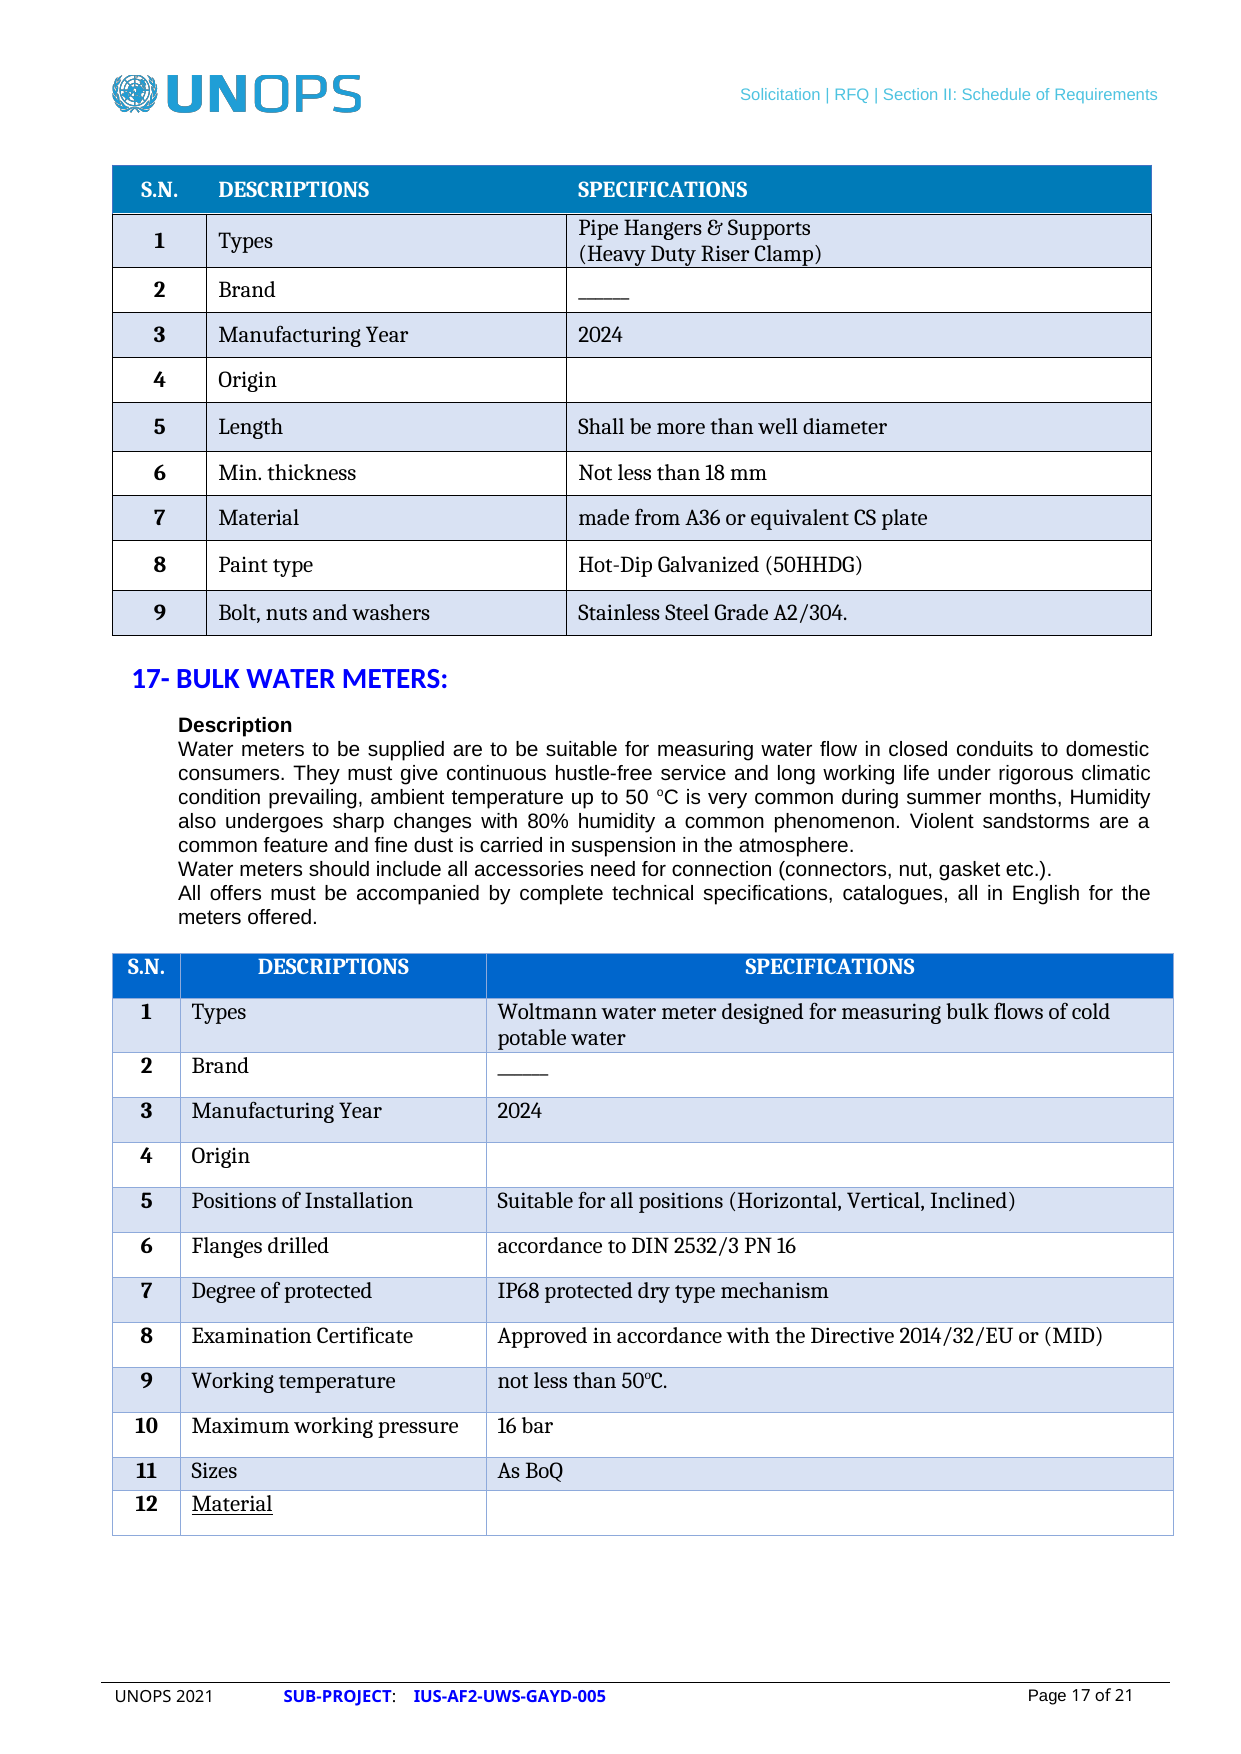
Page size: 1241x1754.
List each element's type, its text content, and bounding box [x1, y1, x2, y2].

table_cell 5 [113, 403, 206, 451]
table_cell accordance to DIN 2532/3 PN 16 [487, 1233, 1173, 1277]
table_cell Brand [207, 268, 566, 312]
table_header SPECIFICATIONS [567, 166, 1151, 213]
table_cell Manufacturing Year [207, 313, 566, 357]
table_cell ______ [567, 268, 1151, 312]
table_cell Types [207, 215, 566, 267]
table_cell [567, 358, 1151, 402]
table_cell 11 [113, 1458, 180, 1490]
table_cell [487, 1143, 1173, 1187]
table_cell Suitable for all positions (Horizontal, Vertical, Inclined) [487, 1188, 1173, 1232]
text 17- BULK WATER METERS: [131, 660, 1152, 695]
table_cell Shall be more than well diameter [567, 403, 1151, 451]
table_header DESCRIPTIONS [207, 166, 567, 213]
table_cell 1 [113, 999, 180, 1052]
table_cell Maximum working pressure [181, 1413, 486, 1457]
table_cell 2 [113, 1053, 180, 1097]
table_cell made from A36 or equivalent CS plate [567, 496, 1151, 540]
table_cell Flanges drilled [181, 1233, 486, 1277]
table_cell Brand [181, 1053, 486, 1097]
table_cell Origin [181, 1143, 486, 1187]
table_cell 2024 [487, 1098, 1173, 1142]
text Water meters should include all accessories need for connection (connectors, nut, gasket etc.). [178, 857, 1152, 881]
table_cell Degree of protected [181, 1278, 486, 1322]
table_cell 10 [113, 1413, 180, 1457]
table_header S.N. [113, 954, 180, 998]
table_cell [487, 1491, 1173, 1535]
table_cell 6 [113, 1233, 180, 1277]
table_cell 2 [113, 268, 206, 312]
table_cell Length [207, 403, 566, 451]
table_cell 8 [113, 1323, 180, 1367]
table_cell Examination Certificate [181, 1323, 486, 1367]
table_cell Types [181, 999, 486, 1052]
table_cell 2024 [567, 313, 1151, 357]
table_cell Material [181, 1491, 486, 1535]
table_cell Woltmann water meter designed for measuring bulk flows of cold potable water [487, 999, 1173, 1052]
text All offers must be accompanied by complete technical specifications, catalogues, all in English for the meters offered. [178, 881, 1152, 929]
table_cell Pipe Hangers & Supports (Heavy Duty Riser Clamp) [567, 215, 1151, 267]
table_cell not less than 50oC. [487, 1368, 1173, 1412]
table_cell 9 [113, 1368, 180, 1412]
table_cell Stainless Steel Grade A2/304. [567, 591, 1151, 635]
text Description [178, 713, 1152, 737]
table_cell Positions of Installation [181, 1188, 486, 1232]
picture [112, 75, 361, 113]
table_cell 5 [113, 1188, 180, 1232]
table_cell IP68 protected dry type mechanism [487, 1278, 1173, 1322]
table_cell 3 [113, 313, 206, 357]
table_header DESCRIPTIONS [181, 954, 486, 998]
table_cell 12 [113, 1491, 180, 1535]
table_cell Approved in accordance with the Directive 2014/32/EU or (MID) [487, 1323, 1173, 1367]
table_cell Bolt, nuts and washers [207, 591, 566, 635]
table_header S.N. [113, 166, 207, 213]
table_cell 6 [113, 452, 206, 495]
table_cell Min. thickness [207, 452, 566, 495]
table_cell 3 [113, 1098, 180, 1142]
table_cell 7 [113, 1278, 180, 1322]
table_cell Manufacturing Year [181, 1098, 486, 1142]
table_cell 7 [113, 496, 206, 540]
table_cell 16 bar [487, 1413, 1173, 1457]
table_cell Not less than 18 mm [567, 452, 1151, 495]
table_cell Working temperature [181, 1368, 486, 1412]
table_cell As BoQ [487, 1458, 1173, 1490]
table_cell Material [207, 496, 566, 540]
table_cell Paint type [207, 541, 566, 590]
table_cell 1 [113, 215, 206, 267]
table_cell ______ [487, 1053, 1173, 1097]
table_cell Hot-Dip Galvanized (50HHDG) [567, 541, 1151, 590]
table_cell 8 [113, 541, 206, 590]
table_cell Origin [207, 358, 566, 402]
table_cell 4 [113, 1143, 180, 1187]
text Water meters to be supplied are to be suitable for measuring water flow in closed conduits to domestic consumers. They must give continuous hustle-free service and long working life under rigorous climatic condition prevailing, ambient temperature up to 50 oC is very common during summer months, Humidity also undergoes sharp changes with 80% humidity a common phenomenon. Violent sandstorms are a common feature and fine dust is carried in suspension in the atmosphere. [178, 737, 1152, 857]
table_cell 9 [113, 591, 206, 635]
table_cell 4 [113, 358, 206, 402]
table_cell Sizes [181, 1458, 486, 1490]
table_header SPECIFICATIONS [487, 954, 1173, 998]
